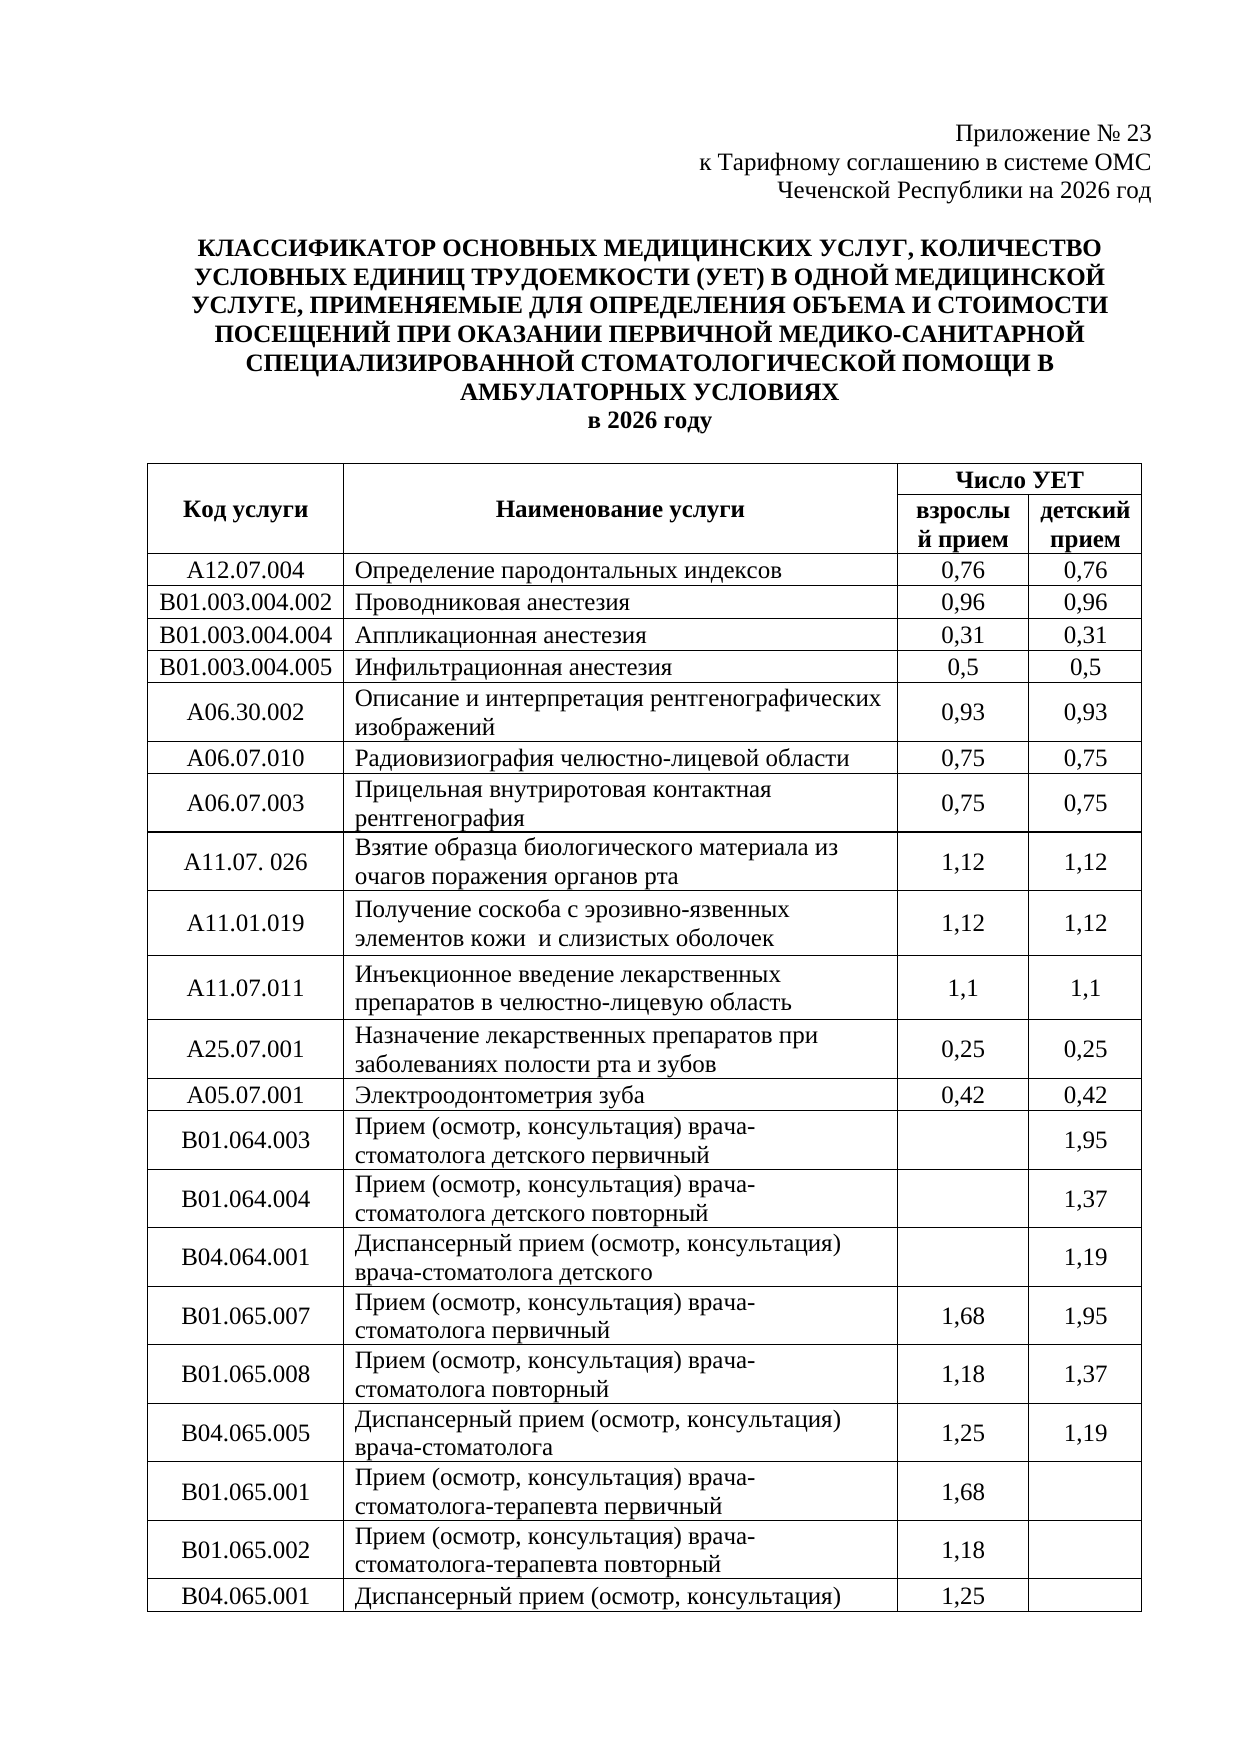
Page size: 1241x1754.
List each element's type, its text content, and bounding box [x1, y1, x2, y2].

table_cell B04.065.001 [148, 1579, 343, 1611]
table_cell Проводниковая анестезия [344, 586, 897, 617]
table_cell B01.065.001 [148, 1462, 343, 1520]
table_cell B01.065.007 [148, 1287, 343, 1344]
table_cell A25.07.001 [148, 1020, 343, 1078]
table_cell Взятие образца биологического материала из очагов поражения органов рта [344, 833, 897, 890]
table_cell A05.07.001 [148, 1079, 343, 1110]
table_cell Описание и интерпретация рентгенографических изображений [344, 683, 897, 741]
table_cell [898, 1228, 1028, 1286]
table_cell 0,75 [1029, 774, 1141, 831]
table_cell A12.07.004 [148, 554, 343, 585]
table_cell 0,42 [1029, 1079, 1141, 1110]
table_cell B01.065.008 [148, 1345, 343, 1403]
table_cell A06.07.003 [148, 774, 343, 831]
table_cell 0,93 [1029, 683, 1141, 741]
table_cell 1,18 [898, 1345, 1028, 1403]
table_cell B01.065.002 [148, 1521, 343, 1578]
table_cell Прием (осмотр, консультация) врача-стоматолога детского повторный [344, 1170, 897, 1227]
table_cell [1029, 1521, 1141, 1578]
table_cell A11.01.019 [148, 891, 343, 954]
table_cell 0,5 [1029, 651, 1141, 682]
table_cell 1,19 [1029, 1404, 1141, 1461]
table_cell 1,68 [898, 1287, 1028, 1344]
table_cell 0,96 [1029, 586, 1141, 617]
table_cell [898, 1170, 1028, 1227]
text Чеченской Республики на 2026 год [148, 176, 1152, 204]
table_cell 0,75 [898, 774, 1028, 831]
table_cell 1,19 [1029, 1228, 1141, 1286]
table_cell Инъекционное введение лекарственных препаратов в челюстно-лицевую область [344, 956, 897, 1019]
table_header Число УЕТ [898, 464, 1141, 494]
table_cell Назначение лекарственных препаратов при заболеваниях полости рта и зубов [344, 1020, 897, 1078]
table_cell Определение пародонтальных индексов [344, 554, 897, 585]
table_cell 0,25 [1029, 1020, 1141, 1078]
table_cell 1,1 [898, 956, 1028, 1019]
table_cell 1,12 [898, 833, 1028, 890]
table_cell Аппликационная анестезия [344, 619, 897, 650]
table_cell 1,37 [1029, 1345, 1141, 1403]
table_cell [1029, 1579, 1141, 1611]
table_cell Радиовизиография челюстно-лицевой области [344, 742, 897, 773]
table_cell A11.07. 026 [148, 833, 343, 890]
table_cell A06.30.002 [148, 683, 343, 741]
table_cell Инфильтрационная анестезия [344, 651, 897, 682]
table_cell 0,75 [898, 742, 1028, 773]
table_cell B04.065.005 [148, 1404, 343, 1461]
table_header Наименование услуги [344, 464, 897, 553]
table_cell Диспансерный прием (осмотр, консультация) врача-стоматолога [344, 1404, 897, 1461]
table_cell 0,25 [898, 1020, 1028, 1078]
table_cell [1029, 1462, 1141, 1520]
table_cell 1,25 [898, 1579, 1028, 1611]
table_cell Прицельная внутриротовая контактная рентгенография [344, 774, 897, 831]
table_cell B04.064.001 [148, 1228, 343, 1286]
table_cell Прием (осмотр, консультация) врача-стоматолога повторный [344, 1345, 897, 1403]
table_cell детский прием [1029, 495, 1141, 553]
table_cell 0,76 [1029, 554, 1141, 585]
table_cell 0,96 [898, 586, 1028, 617]
table_cell B01.064.003 [148, 1111, 343, 1168]
table_cell взрослый прием [898, 495, 1028, 553]
table_header Код услуги [148, 464, 343, 553]
table_cell 1,18 [898, 1521, 1028, 1578]
table_cell 1,37 [1029, 1170, 1141, 1227]
table_cell 0,31 [1029, 619, 1141, 650]
table_cell 0,5 [898, 651, 1028, 682]
table_cell Прием (осмотр, консультация) врача-стоматолога первичный [344, 1287, 897, 1344]
table_cell 1,68 [898, 1462, 1028, 1520]
table_cell B01.003.004.005 [148, 651, 343, 682]
table_cell Диспансерный прием (осмотр, консультация) врача-стоматолога детского [344, 1228, 897, 1286]
table_cell 1,95 [1029, 1111, 1141, 1168]
table_cell B01.003.004.002 [148, 586, 343, 617]
table_cell [898, 1111, 1028, 1168]
text к Тарифному соглашению в системе ОМС [148, 147, 1152, 176]
table_cell Прием (осмотр, консультация) врача-стоматолога-терапевта повторный [344, 1521, 897, 1578]
table_cell Получение соскоба с эрозивно-язвенных элементов кожи и слизистых оболочек [344, 891, 897, 954]
text Приложение № 23 [148, 118, 1152, 147]
text в 2026 году [148, 406, 1152, 434]
table_cell Электроодонтометрия зуба [344, 1079, 897, 1110]
table_cell B01.064.004 [148, 1170, 343, 1227]
table_cell 0,42 [898, 1079, 1028, 1110]
table_cell 1,25 [898, 1404, 1028, 1461]
table_cell Прием (осмотр, консультация) врача-стоматолога-терапевта первичный [344, 1462, 897, 1520]
table_cell 0,31 [898, 619, 1028, 650]
table_cell 0,76 [898, 554, 1028, 585]
table_cell 1,12 [898, 891, 1028, 954]
table_cell 1,12 [1029, 833, 1141, 890]
table_cell 1,95 [1029, 1287, 1141, 1344]
table_cell A06.07.010 [148, 742, 343, 773]
text КЛАССИФИКАТОР ОСНОВНЫХ МЕДИЦИНСКИХ УСЛУГ, КОЛИЧЕСТВО УСЛОВНЫХ ЕДИНИЦ ТРУДОЕМКОСТИ (УЕТ) В ОДНОЙ МЕДИЦИНСКОЙ УСЛУГЕ, ПРИМЕНЯЕМЫЕ ДЛЯ ОПРЕДЕЛЕНИЯ ОБЪЕМА И СТОИМОСТИ ПОСЕЩЕНИЙ ПРИ ОКАЗАНИИ ПЕРВИЧНОЙ МЕДИКО-САНИТАРНОЙ СПЕЦИАЛИЗИРОВАННОЙ СТОМАТОЛОГИЧЕСКОЙ ПОМОЩИ В АМБУЛАТОРНЫХ УСЛОВИЯХ [148, 233, 1152, 406]
table_cell 1,1 [1029, 956, 1141, 1019]
table_cell 1,12 [1029, 891, 1141, 954]
table_cell Прием (осмотр, консультация) врача-стоматолога детского первичный [344, 1111, 897, 1168]
table_cell B01.003.004.004 [148, 619, 343, 650]
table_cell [344, 1579, 897, 1611]
table_cell 0,93 [898, 683, 1028, 741]
table_cell A11.07.011 [148, 956, 343, 1019]
table_cell 0,75 [1029, 742, 1141, 773]
